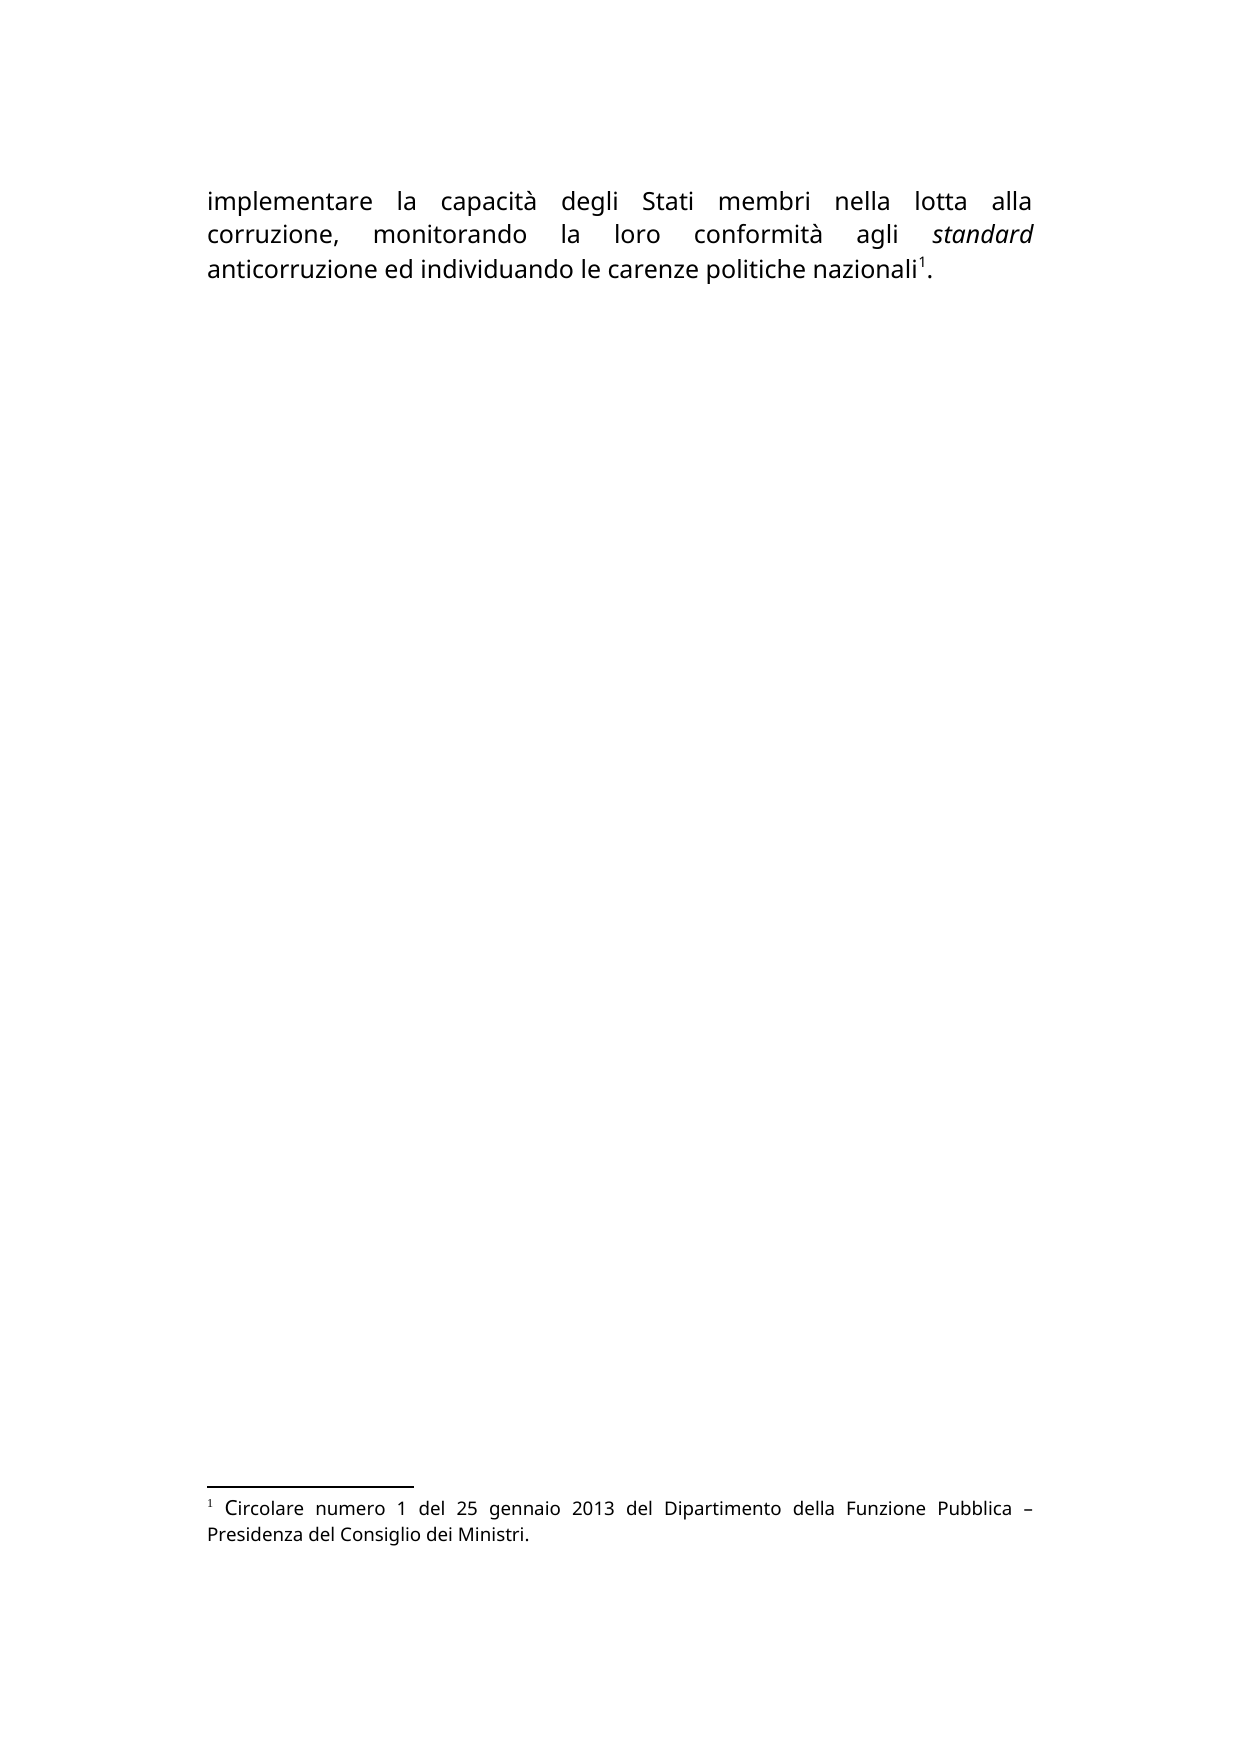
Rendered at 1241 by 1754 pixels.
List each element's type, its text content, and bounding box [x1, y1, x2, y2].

text implementare la capacità degli Stati membri nella lotta alla corruzione, monitorando la loro conformità agli standard anticorruzione ed individuando le carenze politiche nazionali. [207, 183, 1033, 285]
